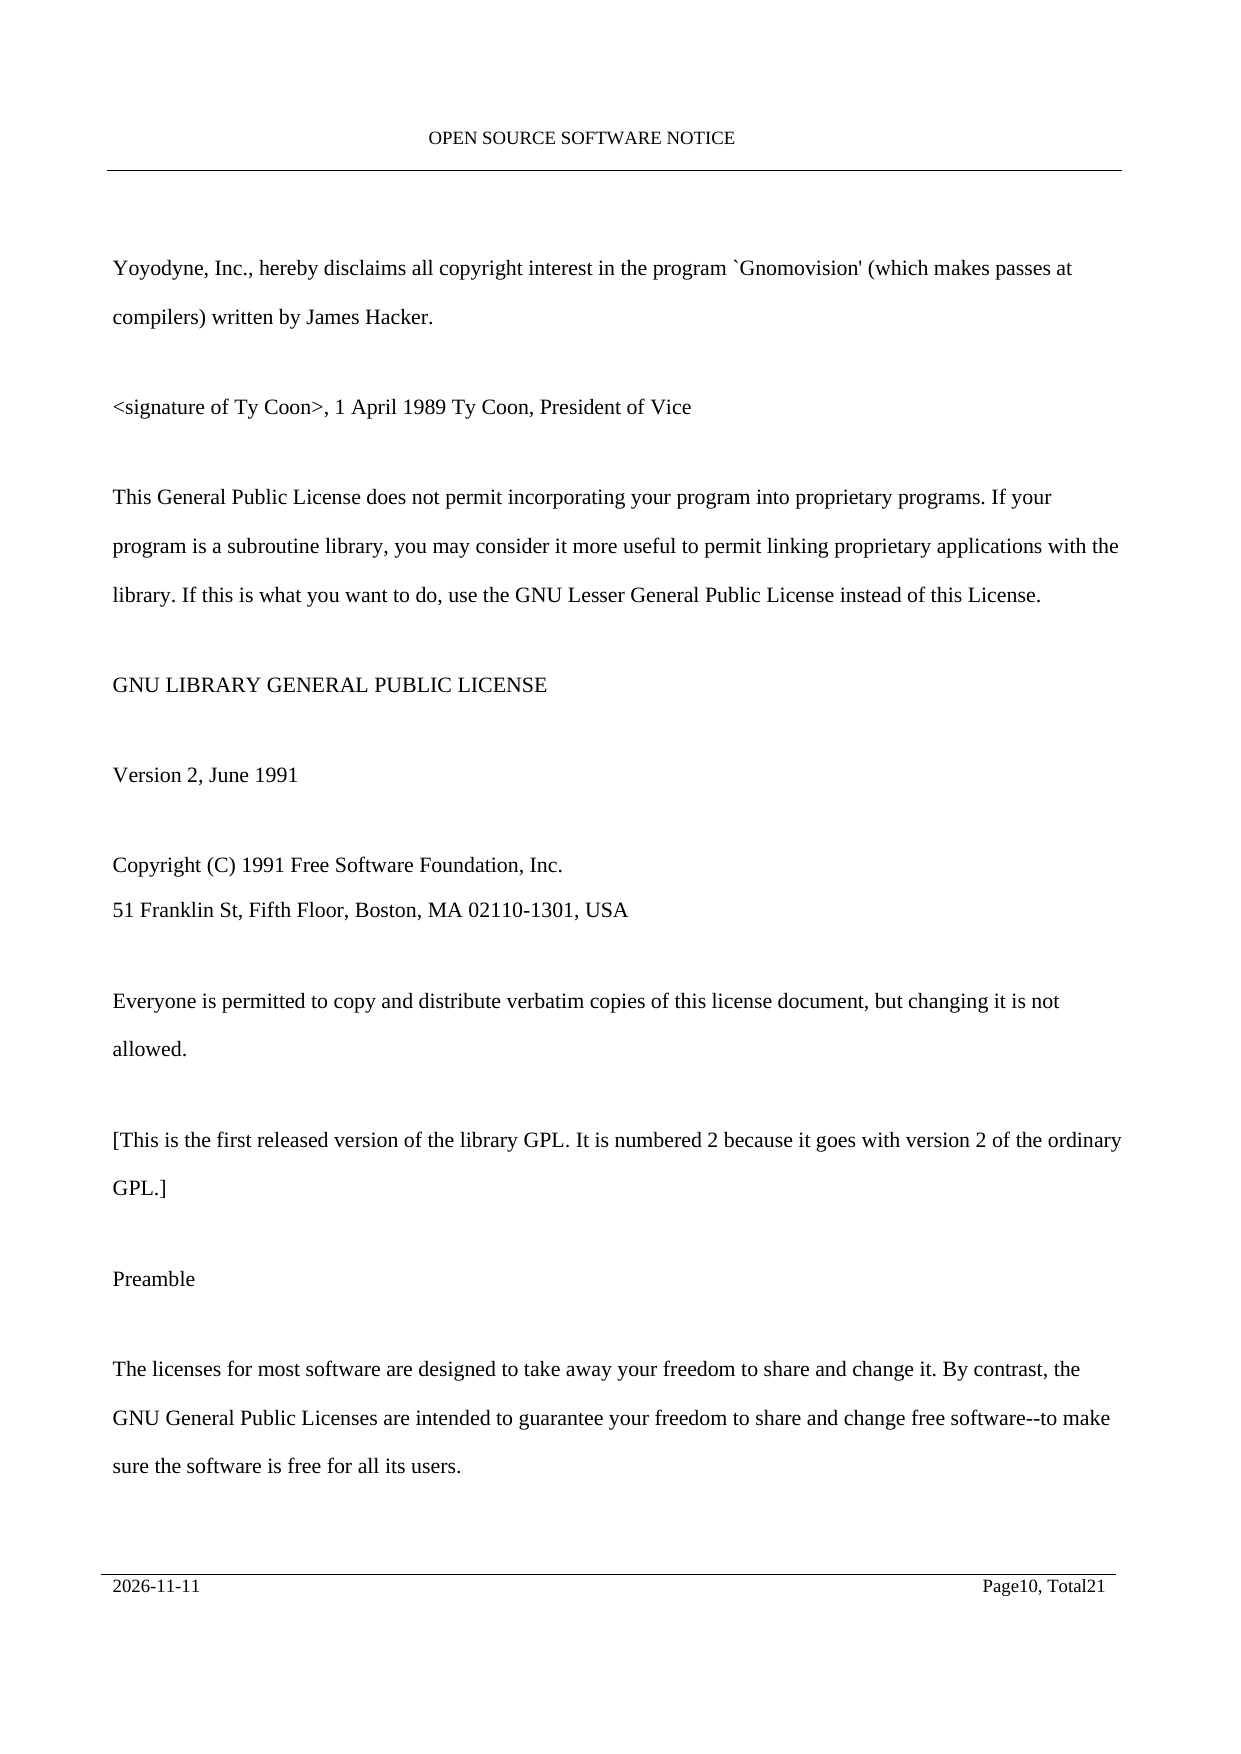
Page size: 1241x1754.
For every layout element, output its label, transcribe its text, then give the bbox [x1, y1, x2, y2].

text GNU LIBRARY GENERAL PUBLIC LICENSE [112, 668, 1128, 701]
text <signature of Ty Coon>, 1 April 1989 Ty Coon, President of Vice [112, 390, 1128, 423]
text Version 2, June 1991 [112, 758, 1128, 791]
text This General Public License does not permit incorporating your program into proprietary programs. If your program is a subroutine library, you may consider it more useful to permit linking proprietary applications with the library. If this is what you want to do, use the GNU Lesser General Public License instead of this License. [112, 481, 1128, 611]
text [This is the first released version of the library GPL. It is numbered 2 because it goes with version 2 of the ordinary GPL.] [112, 1123, 1128, 1204]
text The licenses for most software are designed to take away your freedom to share and change it. By contrast, the GNU General Public Licenses are intended to guarantee your freedom to share and change free software--to make sure the software is free for all its users. [112, 1352, 1128, 1482]
text Everyone is permitted to copy and distribute verbatim copies of this license document, but changing it is not allowed. [112, 984, 1128, 1065]
text Preamble [112, 1262, 1128, 1294]
text Yoyodyne, Inc., hereby disclaims all copyright interest in the program `Gnomovision' (which makes passes at compilers) written by James Hacker. [112, 251, 1128, 333]
text 51 Franklin St, Fifth Floor, Boston, MA 02110-1301, USA [112, 894, 1128, 926]
text Copyright (C) 1991 Free Software Foundation, Inc. [112, 849, 1128, 881]
